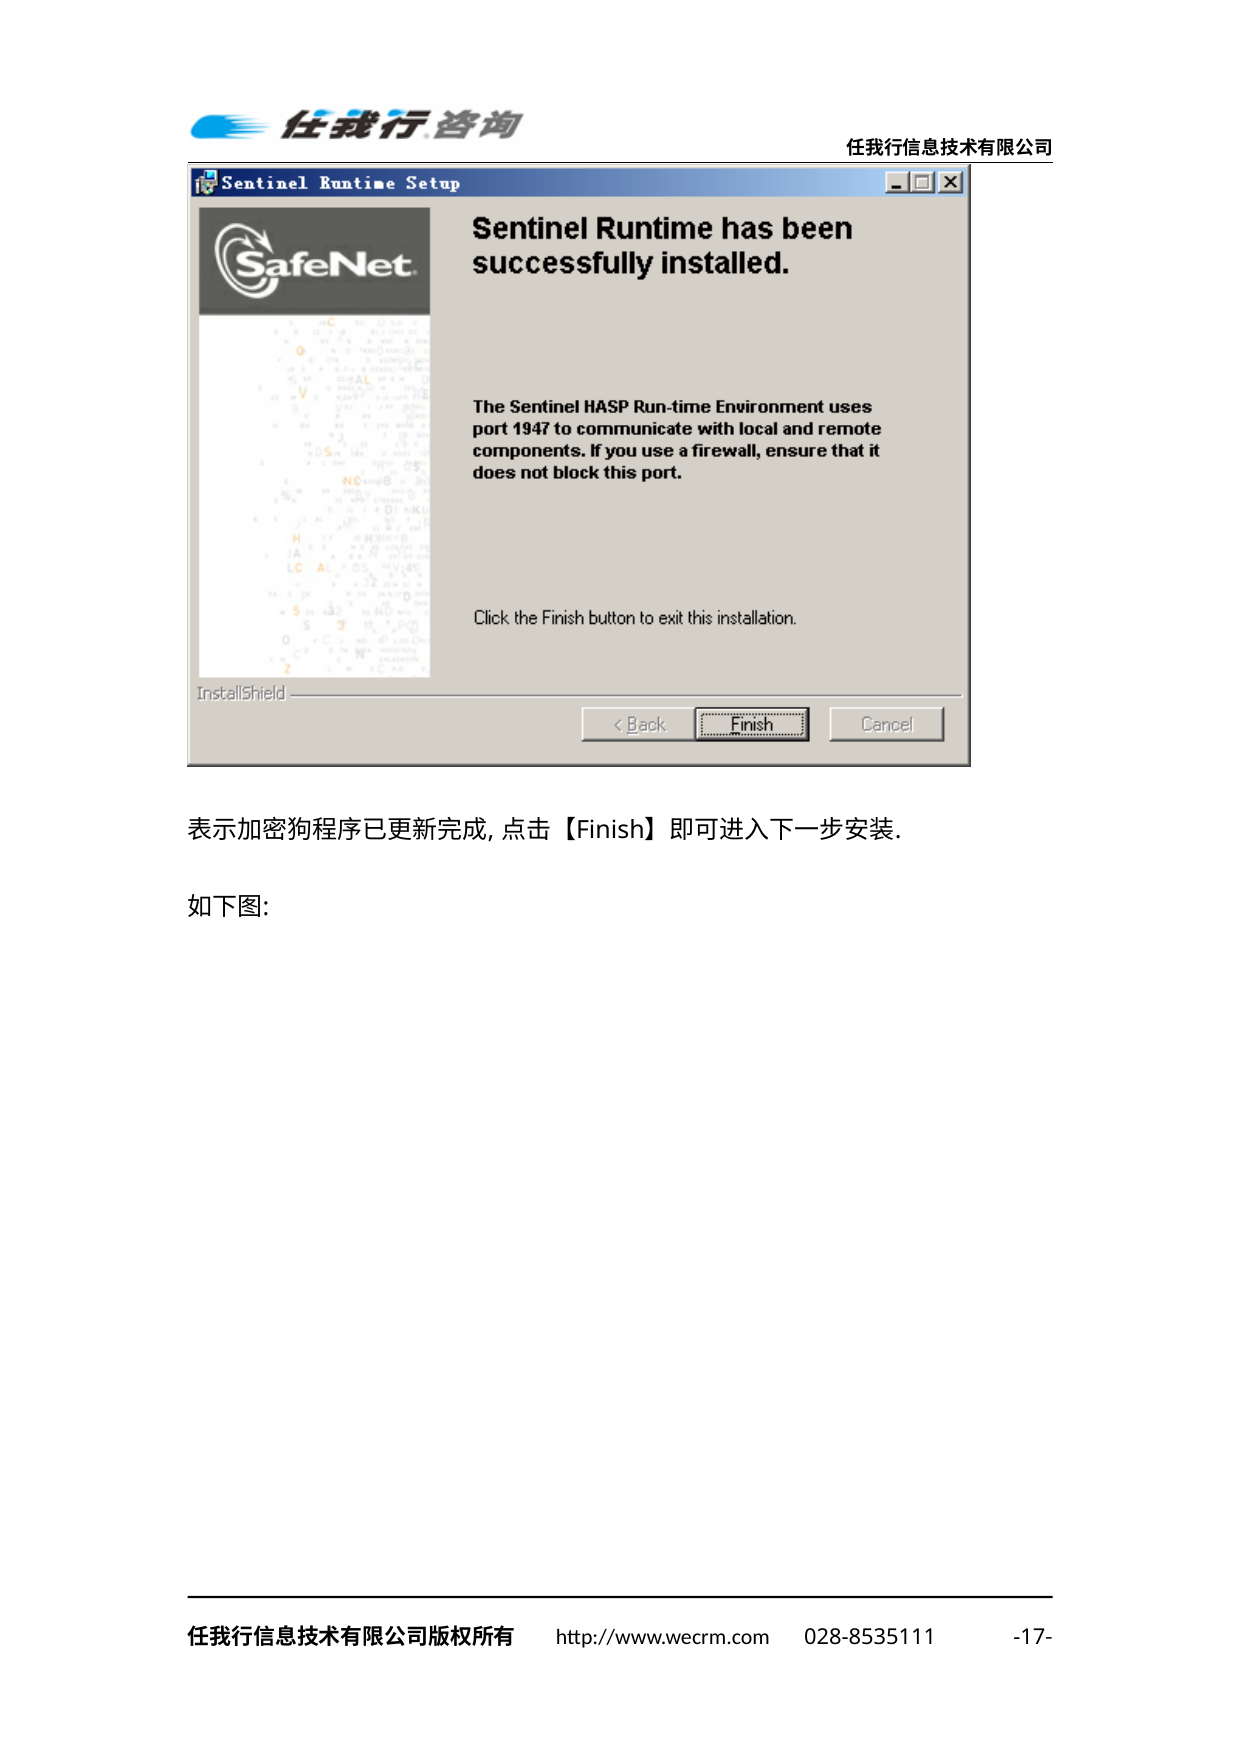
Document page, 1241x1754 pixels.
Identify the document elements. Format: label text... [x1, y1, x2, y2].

picture [187, 88, 532, 155]
picture [187, 164, 971, 767]
text 如下图: [187, 872, 1053, 937]
text 表示加密狗程序已更新完成, 点击【Finish】即可进入下一步安装. [187, 795, 1053, 860]
